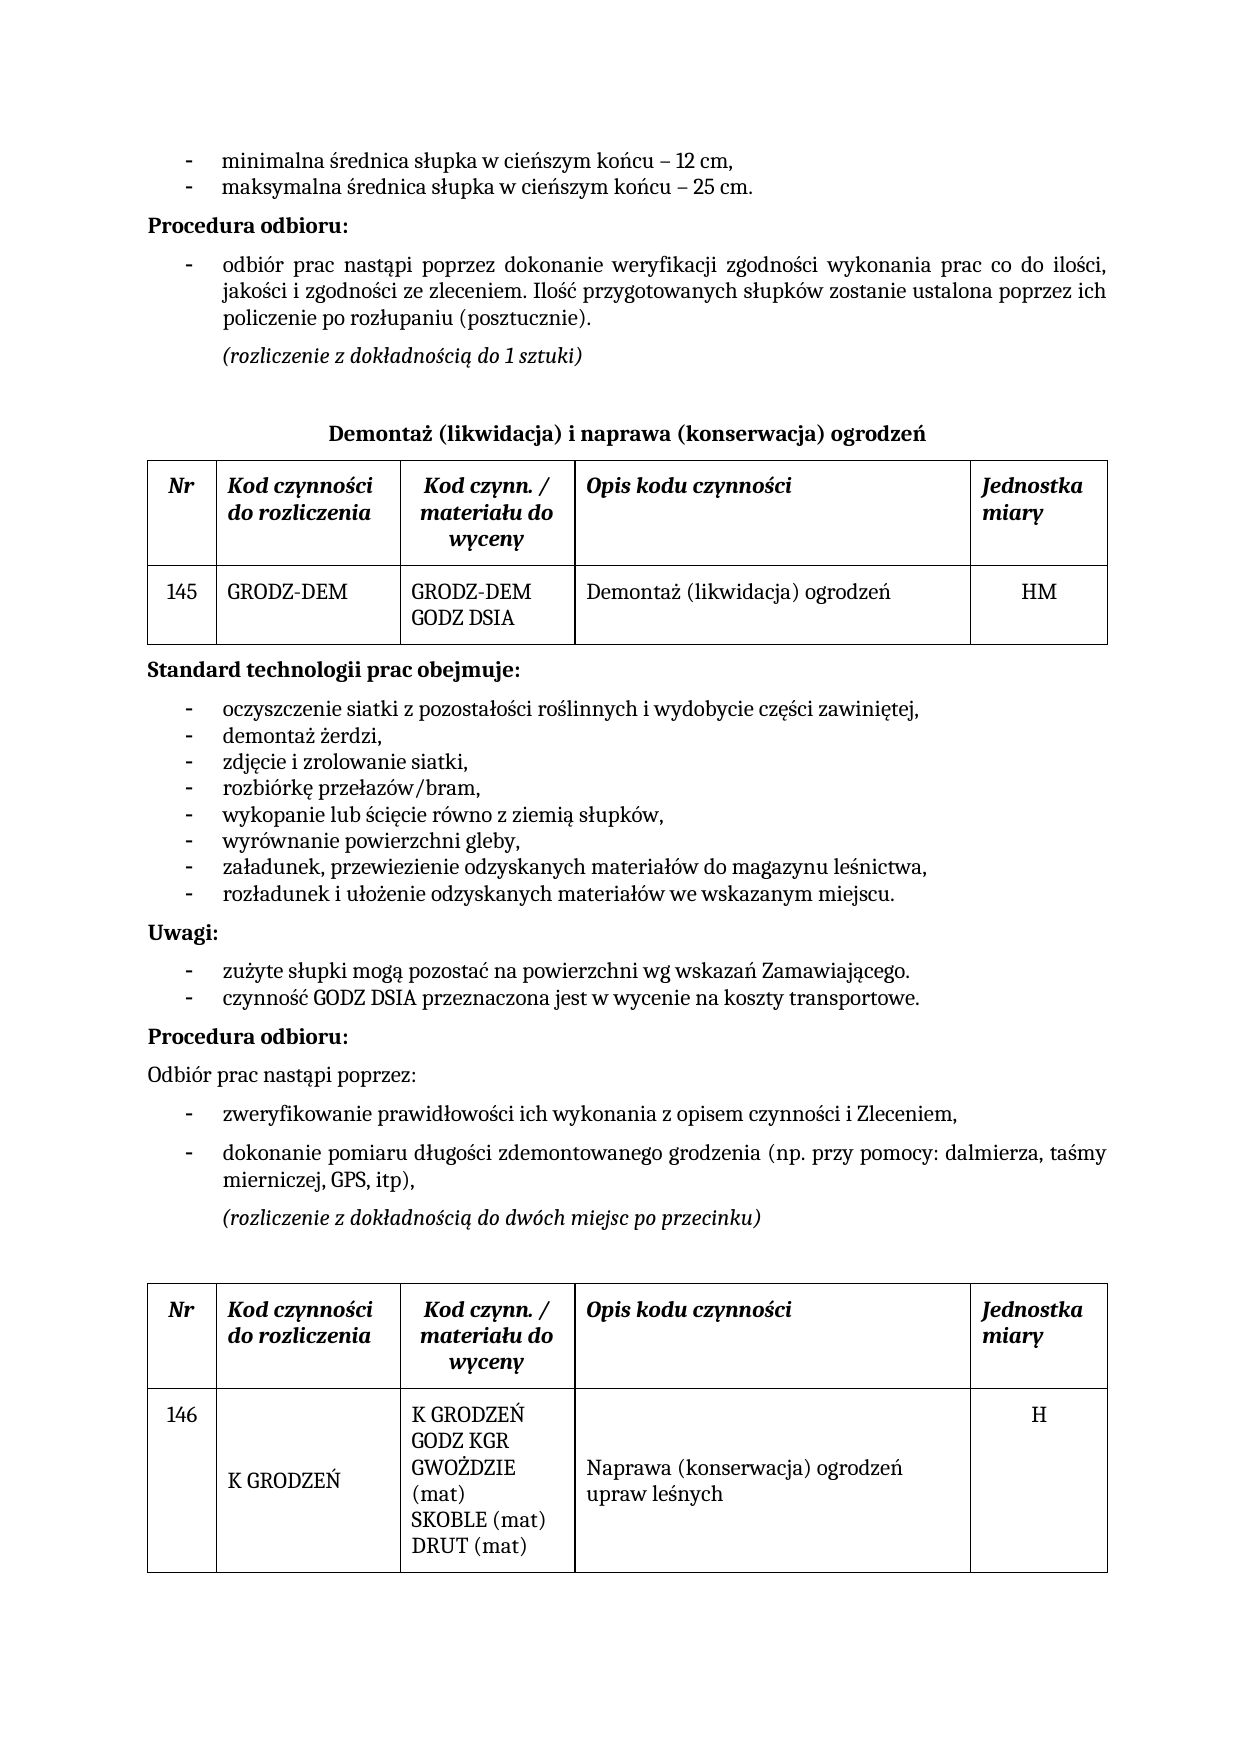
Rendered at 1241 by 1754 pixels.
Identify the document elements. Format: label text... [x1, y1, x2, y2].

list rozładunek i ułożenie odzyskanych materiałów we wskazanym miejscu. [185, 881, 1107, 907]
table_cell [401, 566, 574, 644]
list wykopanie lub ścięcie równo z ziemią słupków, [185, 801, 1107, 828]
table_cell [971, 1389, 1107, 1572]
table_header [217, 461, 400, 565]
list odbiór prac nastąpi poprzez dokonanie weryfikacji zgodności wykonania prac co do ilości, jakości i zgodności ze zleceniem. Ilość przygotowanych słupków zostanie ustalona poprzez ich policzenie po rozłupaniu (posztucznie). [185, 252, 1107, 331]
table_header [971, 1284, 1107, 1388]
list demontaż żerdzi, [185, 722, 1107, 749]
text Procedura odbioru: [148, 1023, 1107, 1050]
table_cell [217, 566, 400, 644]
text Uwagi: [148, 919, 1107, 946]
list zweryfikowanie prawidłowości ich wykonania z opisem czynności i Zleceniem, [185, 1101, 1107, 1127]
list rozbiórkę przełazów/bram, [185, 775, 1107, 801]
list dokonanie pomiaru długości zdemontowanego grodzenia (np. przy pomocy: dalmierza, taśmy mierniczej, GPS, itp), [185, 1140, 1107, 1193]
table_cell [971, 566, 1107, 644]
list załadunek, przewiezienie odzyskanych materiałów do magazynu leśnictwa, [185, 854, 1107, 881]
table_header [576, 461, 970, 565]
list wyrównanie powierzchni gleby, [185, 828, 1107, 854]
text (rozliczenie z dokładnością do 1 sztuki) [148, 343, 1107, 369]
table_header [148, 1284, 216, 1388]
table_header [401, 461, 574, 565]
list zdjęcie i zrolowanie siatki, [185, 749, 1107, 775]
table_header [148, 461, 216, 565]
list oczyszczenie siatki z pozostałości roślinnych i wydobycie części zawiniętej, [185, 696, 1107, 722]
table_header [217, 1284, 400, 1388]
text Demontaż (likwidacja) i naprawa (konserwacja) ogrodzeń [148, 421, 1107, 447]
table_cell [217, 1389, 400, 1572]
list minimalna średnica słupka w cieńszym końcu – 12 cm, [185, 148, 1107, 174]
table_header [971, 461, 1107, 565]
text (rozliczenie z dokładnością do dwóch miejsc po przecinku) [148, 1205, 1107, 1232]
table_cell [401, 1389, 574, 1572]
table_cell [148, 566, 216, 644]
list zużyte słupki mogą pozostać na powierzchni wg wskazań Zamawiającego. [185, 958, 1107, 984]
list maksymalna średnica słupka w cieńszym końcu – 25 cm. [185, 174, 1107, 200]
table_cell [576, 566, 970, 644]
list czynność GODZ DSIA przeznaczona jest w wycenie na koszty transportowe. [185, 984, 1107, 1011]
text Standard technologii prac obejmuje: [148, 657, 1107, 683]
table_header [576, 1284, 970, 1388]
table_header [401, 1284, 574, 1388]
text Procedura odbioru: [148, 213, 1107, 239]
text Odbiór prac nastąpi poprzez: [148, 1062, 1107, 1089]
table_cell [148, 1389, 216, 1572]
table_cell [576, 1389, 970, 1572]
